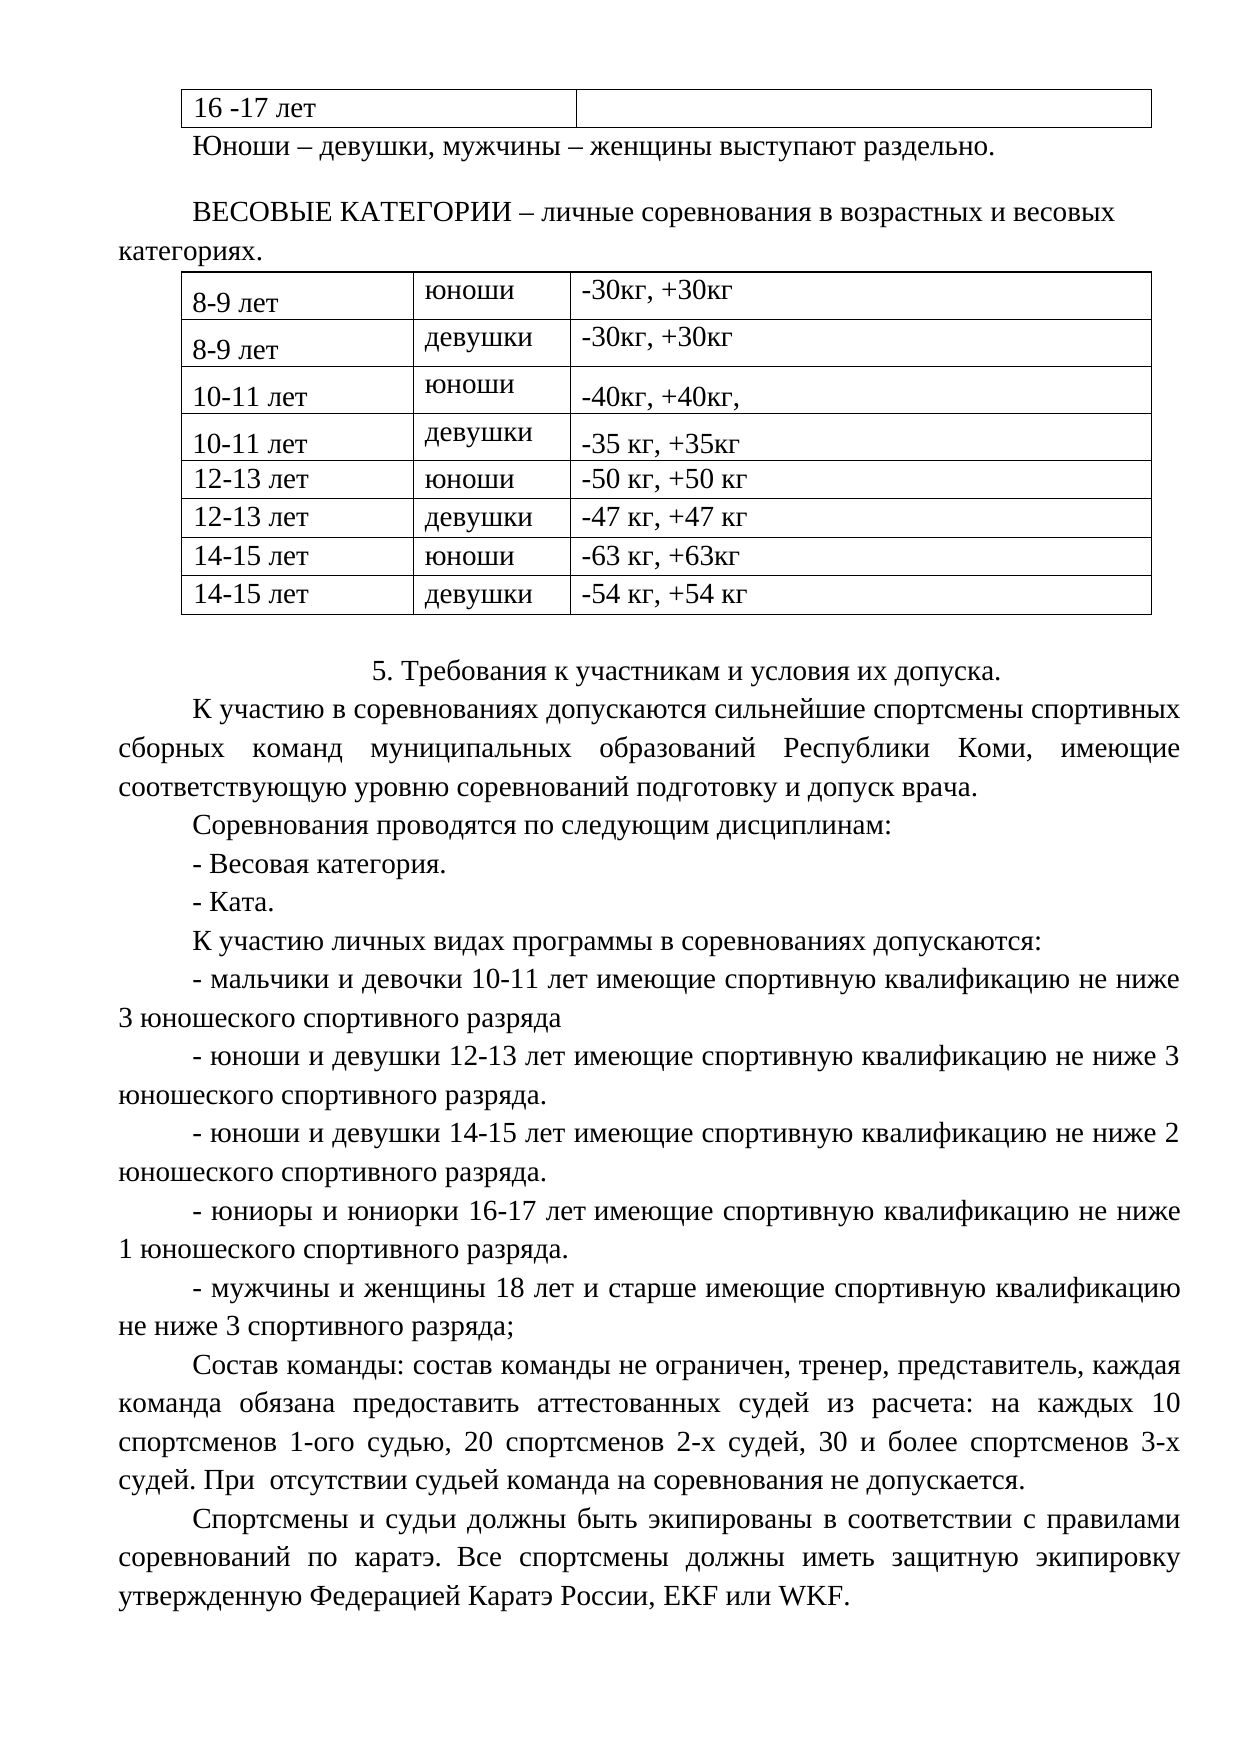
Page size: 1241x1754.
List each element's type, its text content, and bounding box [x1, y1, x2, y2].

list Юноши – девушки, мужчины – женщины выступают раздельно. [118, 128, 1181, 162]
table_cell -63 кг, +63кг [571, 538, 1151, 575]
text - мужчины и женщины 18 лет и старше имеющие спортивную квалификацию не ниже 3 спортивного разряда; [118, 1270, 1181, 1342]
table_cell юноши [414, 538, 570, 575]
table_cell девушки [414, 320, 570, 366]
text Состав команды: состав команды не ограничен, тренер, представитель, каждая команда обязана предоставить аттестованных судей из расчета: на каждых 10 спортсменов 1-ого судью, 20 спортсменов 2-х судей, 30 и более спортсменов 3-х судей. При отсутствии судьей команда на соревнования не допускается. [118, 1347, 1181, 1496]
table_cell 8-9 лет [182, 320, 413, 366]
table_cell -54 кг, +54 кг [571, 576, 1151, 613]
table_cell 12-13 лет [182, 461, 413, 498]
text Соревнования проводятся по следующим дисциплинам: [118, 807, 1181, 841]
table_cell девушки [414, 414, 570, 460]
table_cell 16 -17 лет [182, 90, 576, 127]
table_cell юноши [414, 367, 570, 413]
table_cell 10-11 лет [182, 414, 413, 460]
text 5. Требования к участникам и условия их допуска. [118, 653, 1181, 687]
text Спортсмены и судьи должны быть экипированы в соответствии с правилами соревнований по каратэ. Все спортсмены должны иметь защитную экипировку утвержденную Федерацией Каратэ России, EKF или WKF. [118, 1501, 1181, 1612]
table_cell -47 кг, +47 кг [571, 499, 1151, 537]
table_cell 14-15 лет [182, 576, 413, 613]
table_cell 14-15 лет [182, 538, 413, 575]
text - юноши и девушки 12-13 лет имеющие спортивную квалификацию не ниже 3 юношеского спортивного разряда. [118, 1038, 1181, 1111]
table_cell -35 кг, +35кг [571, 414, 1151, 460]
text - Весовая категория. [118, 846, 1181, 879]
text К участию личных видах программы в соревнованиях допускаются: [118, 923, 1181, 956]
table_cell 10-11 лет [182, 367, 413, 413]
text - Ката. [118, 884, 1181, 918]
table_header юноши [414, 273, 570, 318]
table_cell юноши [414, 461, 570, 498]
table_header 8-9 лет [182, 273, 413, 318]
table_cell -30кг, +30кг [571, 320, 1151, 366]
text - юноши и девушки 14-15 лет имеющие спортивную квалификацию не ниже 2 юношеского спортивного разряда. [118, 1116, 1181, 1188]
table_header -30кг, +30кг [571, 273, 1151, 318]
text - юниоры и юниорки 16-17 лет имеющие спортивную квалификацию не ниже 1 юношеского спортивного разряда. [118, 1193, 1181, 1265]
table_cell девушки [414, 499, 570, 537]
table_cell -50 кг, +50 кг [571, 461, 1151, 498]
table_cell 12-13 лет [182, 499, 413, 537]
text ВЕСОВЫЕ КАТЕГОРИИ – личные соревнования в возрастных и весовых категориях. [118, 194, 1181, 266]
table_cell -40кг, +40кг, [571, 367, 1151, 413]
text К участию в соревнованиях допускаются сильнейшие спортсмены спортивных сборных команд муниципальных образований Республики Коми, имеющие соответствующую уровню соревнований подготовку и допуск врача. [118, 692, 1181, 802]
table_cell девушки [414, 576, 570, 613]
text - мальчики и девочки 10-11 лет имеющие спортивную квалификацию не ниже 3 юношеского спортивного разряда [118, 961, 1181, 1033]
